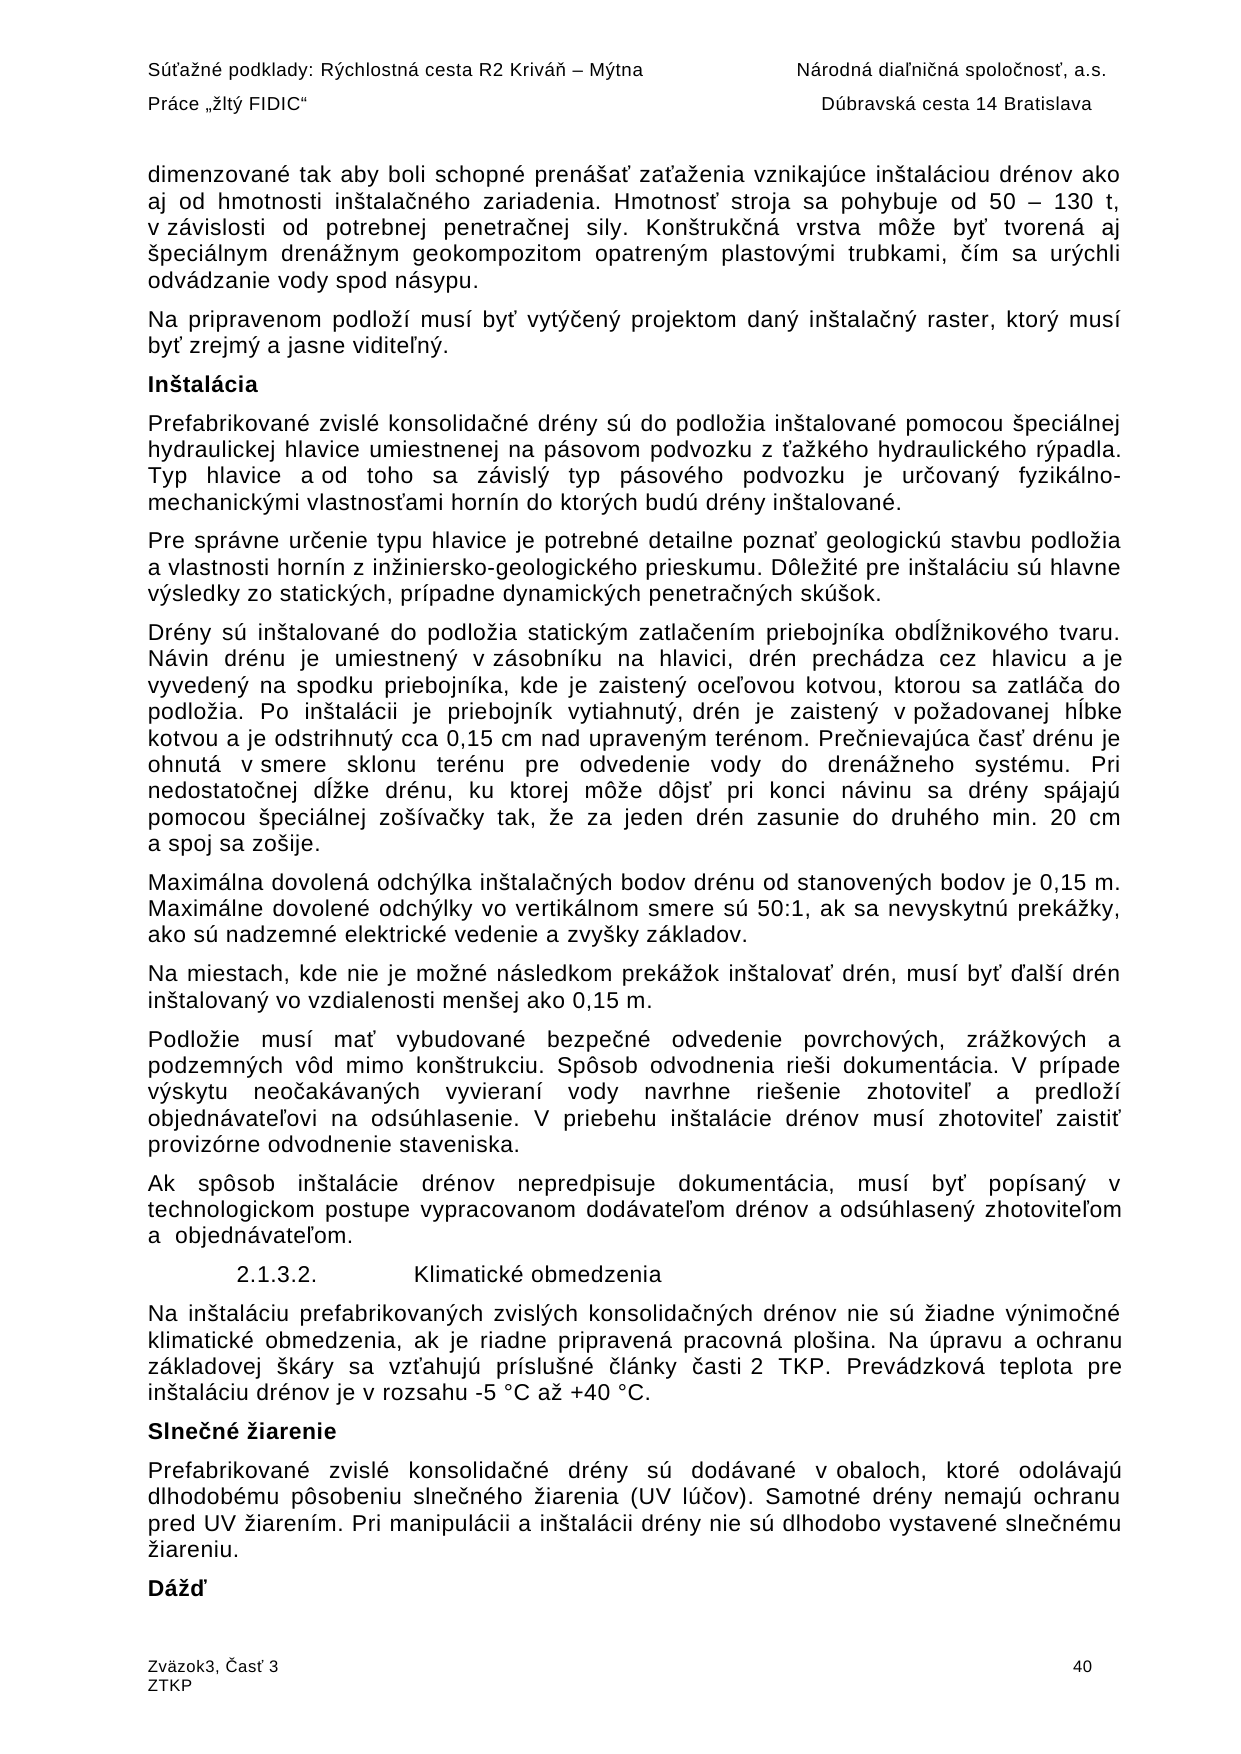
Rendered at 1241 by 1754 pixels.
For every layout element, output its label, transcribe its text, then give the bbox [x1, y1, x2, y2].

subtitle Klimatické obmedzenia [236, 1261, 1122, 1288]
text Dážď [148, 1575, 1122, 1601]
text Na pripravenom podloží musí byť vytýčený projektom daný inštalačný raster, ktorý musí byť zrejmý a jasne viditeľný. [148, 306, 1122, 358]
text Prefabrikované zvislé konsolidačné drény sú do podložia inštalované pomocou špeciálnej hydraulickej hlavice umiestnenej na pásovom podvozku z ťažkého hydraulického rýpadla. Typ hlavice a od toho sa závislý typ pásového podvozku je určovaný fyzikálno-mechanickými vlastnosťami hornín do ktorých budú drény inštalované. [148, 409, 1122, 515]
text Podložie musí mať vybudované bezpečné odvedenie povrchových, zrážkových a podzemných vôd mimo konštrukciu. Spôsob odvodnenia rieši dokumentácia. V prípade výskytu neočakávaných vyvieraní vody navrhne riešenie zhotoviteľ a predloží objednávateľovi na odsúhlasenie. V priebehu inštalácie drénov musí zhotoviteľ zaistiť provizórne odvodnenie staveniska. [148, 1026, 1122, 1157]
text Na inštaláciu prefabrikovaných zvislých konsolidačných drénov nie sú žiadne výnimočné klimatické obmedzenia, ak je riadne pripravená pracovná plošina. Na úpravu a ochranu základovej škáry sa vzťahujú príslušné články časti 2 TKP. Prevádzková teplota pre inštaláciu drénov je v rozsahu až +. [148, 1300, 1122, 1406]
text Inštalácia [148, 371, 1122, 397]
text Prefabrikované zvislé konsolidačné drény sú dodávané v obaloch, ktoré odolávajú dlhodobému pôsobeniu slnečného žiarenia (UV lúčov). Samotné drény nemajú ochranu pred UV žiarením. Pri manipulácii a inštalácii drény nie sú dlhodobo vystavené slnečnému žiareniu. [148, 1457, 1122, 1562]
text Slnečné žiarenie [148, 1418, 1122, 1444]
text Drény sú inštalované do podložia statickým zatlačením priebojníka obdĺžnikového tvaru. Návin drénu je umiestnený v zásobníku na hlavici, drén prechádza cez hlavicu a je vyvedený na spodku priebojníka, kde je zaistený oceľovou kotvou, ktorou sa zatláča do podložia. Po inštalácii je priebojník vytiahnutý, drén je zaistený v požadovanej hĺbke kotvou a je odstrihnutý cca nad upraveným terénom. Prečnievajúca časť drénu je ohnutá v smere sklonu terénu pre odvedenie vody do drenážneho systému. Pri nedostatočnej dĺžke drénu, ku ktorej môže dôjsť pri konci návinu sa drény spájajú pomocou špeciálnej zošívačky tak, že za jeden drén zasunie do druhého min. a spoj sa zošije. [148, 619, 1122, 856]
text Pre správne určenie typu hlavice je potrebné detailne poznať geologickú stavbu podložia a vlastnosti hornín z inžiniersko-geologického prieskumu. Dôležité pre inštaláciu sú hlavne výsledky zo statických, prípadne dynamických penetračných skúšok. [148, 527, 1122, 607]
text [148, 161, 1122, 293]
text Na miestach, kde nie je možné následkom prekážok inštalovať drén, musí byť ďalší drén inštalovaný vo vzdialenosti menšej ako . [148, 960, 1122, 1013]
text Ak spôsob inštalácie drénov nepredpisuje dokumentácia, musí byť popísaný v technologickom postupe vypracovanom dodávateľom drénov a odsúhlasený zhotoviteľom a objednávateľom. [148, 1170, 1122, 1249]
text Maximálna dovolená odchýlka inštalačných bodov drénu od stanovených bodov je . Maximálne dovolené odchýlky vo vertikálnom smere sú 50:1, ak sa nevyskytnú prekážky, ako sú nadzemné elektrické vedenie a zvyšky základov. [148, 869, 1122, 948]
